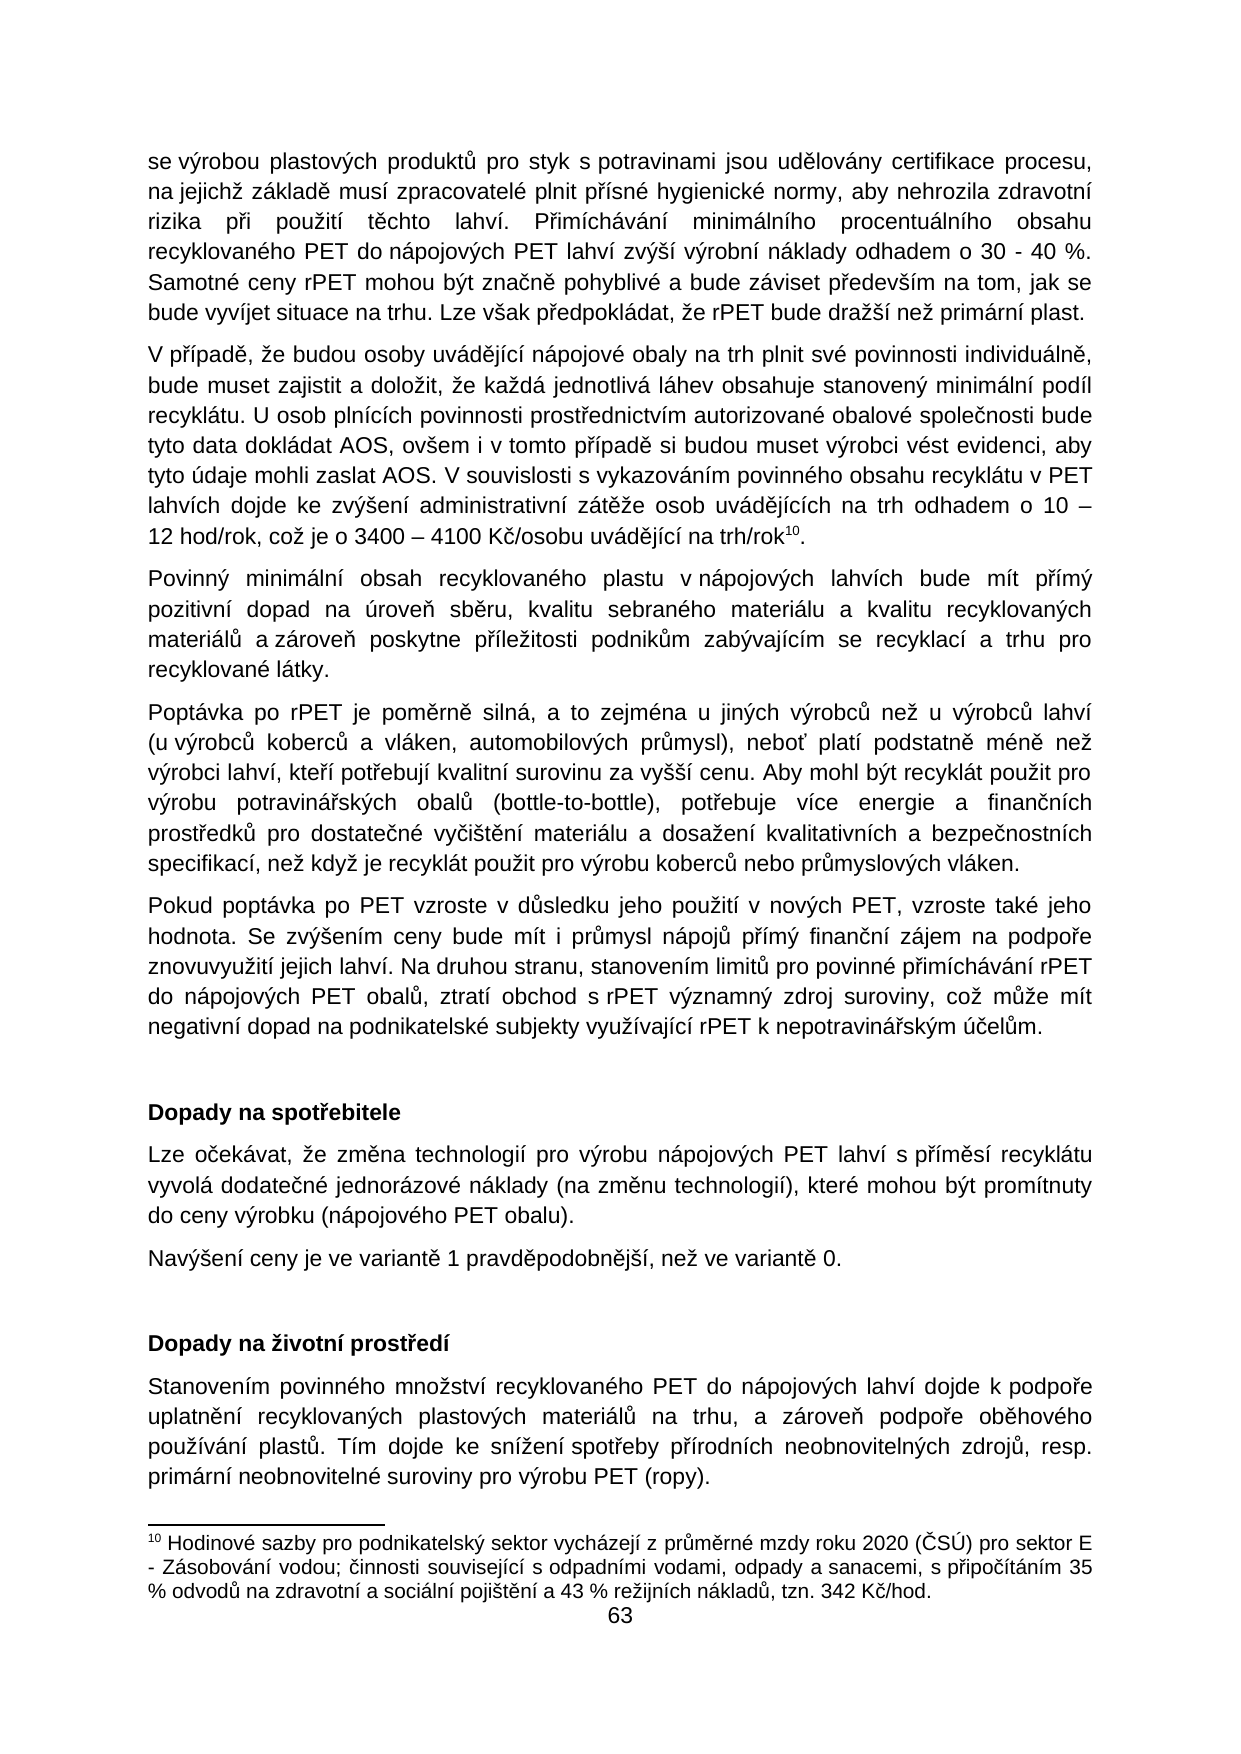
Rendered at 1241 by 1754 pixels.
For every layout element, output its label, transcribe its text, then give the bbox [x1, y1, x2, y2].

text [148, 148, 1093, 325]
text Dopady na spotřebitele [148, 1099, 1093, 1125]
text Povinný minimální obsah recyklovaného plastu v nápojových lahvích bude mít přímý pozitivní dopad na úroveň sběru, kvalitu sebraného materiálu a kvalitu recyklovaných materiálů a zároveň poskytne příležitosti podnikům zabývajícím se recyklací a trhu pro recyklované látky. [148, 565, 1093, 682]
text Navýšení ceny je ve variantě 1 pravděpodobnější, než ve variantě 0. [148, 1244, 1093, 1271]
text Lze očekávat, že změna technologií pro výrobu nápojových PET lahví s příměsí recyklátu vyvolá dodatečné jednorázové náklady (na změnu technologií), které mohou být promítnuty do ceny výrobku (nápojového PET obalu). [148, 1141, 1093, 1228]
text Dopady na životní prostředí [148, 1330, 1093, 1356]
text Pokud poptávka po PET vzroste v důsledku jeho použití v nových PET, vzroste také jeho hodnota. Se zvýšením ceny bude mít i průmysl nápojů přímý finanční zájem na podpoře znovuvyužití jejich lahví. Na druhou stranu, stanovením limitů pro povinné přimíchávání rPET do nápojových PET obalů, ztratí obchod s rPET významný zdroj suroviny, což může mít negativní dopad na podnikatelské subjekty využívající rPET k nepotravinářským účelům. [148, 892, 1093, 1039]
text Poptávka po rPET je poměrně silná, a to zejména u jiných výrobců než u výrobců lahví (u výrobců koberců a vláken, automobilových průmysl), neboť platí podstatně méně než výrobci lahví, kteří potřebují kvalitní surovinu za vyšší cenu. Aby mohl být recyklát použit pro výrobu potravinářských obalů (bottle-to-bottle), potřebuje více energie a finančních prostředků pro dostatečné vyčištění materiálu a dosažení kvalitativních a bezpečnostních specifikací, než když je recyklát použit pro výrobu koberců nebo průmyslových vláken. [148, 699, 1093, 876]
text Stanovením povinného množství recyklovaného PET do nápojových lahví dojde k podpoře uplatnění recyklovaných plastových materiálů na trhu, a zároveň podpoře oběhového používání plastů. Tím dojde ke snížení spotřeby přírodních neobnovitelných zdrojů, resp. primární neobnovitelné suroviny pro výrobu PET (ropy). [148, 1373, 1093, 1489]
text V případě, že budou osoby uvádějící nápojové obaly na trh plnit své povinnosti individuálně, bude muset zajistit a doložit, že každá jednotlivá láhev obsahuje stanovený minimální podíl recyklátu. U osob plnících povinnosti prostřednictvím autorizované obalové společnosti bude tyto data dokládat AOS, ovšem i v tomto případě si budou muset výrobci vést evidenci, aby tyto údaje mohli zaslat AOS. V souvislosti s vykazováním povinného obsahu recyklátu v PET lahvích dojde ke zvýšení administrativní zátěže osob uvádějících na trh odhadem o 10 – 12 hod/rok, což je o 3400 – 4100 Kč/osobu uvádějící na trh/rok. [148, 341, 1093, 549]
